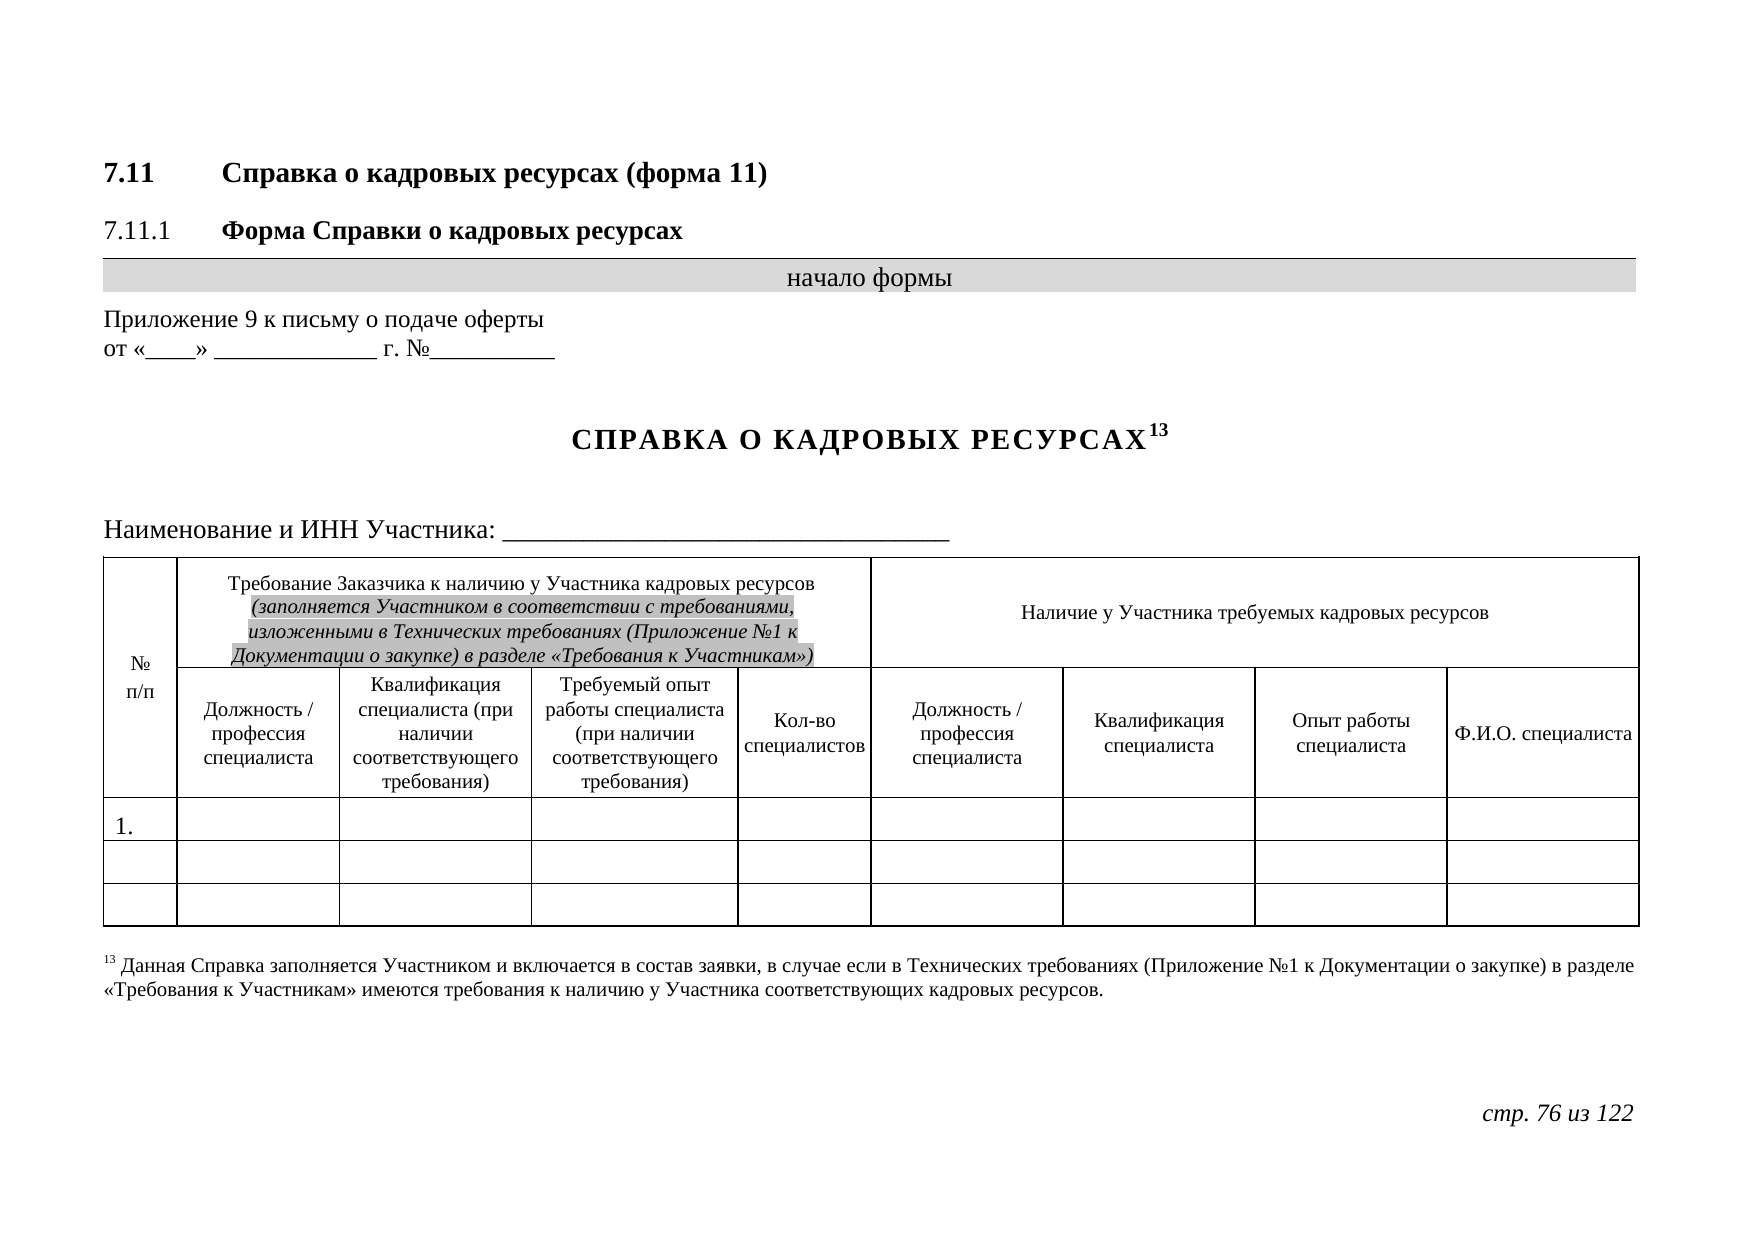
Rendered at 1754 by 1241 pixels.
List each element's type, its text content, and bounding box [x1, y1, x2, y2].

table_cell [178, 841, 339, 882]
table_cell [872, 841, 1062, 882]
table_cell Опыт работы специалиста [1256, 668, 1446, 797]
text Справка о кадровых ресурсах [103, 418, 1636, 457]
table_cell [104, 798, 176, 840]
table_cell Ф.И.О. специалиста [1448, 668, 1638, 797]
table_cell [872, 884, 1062, 925]
table_cell [532, 884, 737, 925]
text начало формы [103, 259, 1636, 292]
table_header Наличие у Участника требуемых кадровых ресурсов [872, 558, 1638, 667]
table_cell [1064, 841, 1254, 882]
table_cell [872, 798, 1062, 840]
table_cell Кол-во специалистов [739, 668, 870, 797]
table_cell [1448, 841, 1638, 882]
table_cell Квалификация специалиста (при наличии соответствующего требования) [340, 668, 531, 797]
table_cell [739, 798, 870, 840]
subtitle Справка о кадровых ресурсах (форма 11) [103, 156, 1636, 189]
text Форма Справки о кадровых ресурсах [103, 214, 1636, 245]
table_cell Должность / профессия специалиста [178, 668, 339, 797]
table_cell Требуемый опыт работы специалиста (при наличии соответствующего требования) [532, 668, 737, 797]
table_cell [739, 884, 870, 925]
text Наименование и ИНН Участника: _________________________________ [103, 513, 1636, 544]
table_cell [104, 841, 176, 882]
table_cell [1256, 884, 1446, 925]
table_cell Должность / профессия специалиста [872, 668, 1062, 797]
table_header № п/п [104, 558, 176, 797]
table_cell [340, 841, 531, 882]
table_cell [1064, 798, 1254, 840]
table_cell [340, 798, 531, 840]
table_cell [178, 798, 339, 840]
table_cell Квалификация специалиста [1064, 668, 1254, 797]
table_cell [1256, 841, 1446, 882]
table_cell [532, 841, 737, 882]
text Приложение 9 к письму о подаче оферты от «____» _____________ г. №__________ [103, 304, 1636, 362]
table_cell [739, 841, 870, 882]
table_cell [340, 884, 531, 925]
table_cell [1448, 798, 1638, 840]
table_header Требование Заказчика к наличию у Участника кадровых ресурсов (заполняется Участником в соответствии с требованиями, изложенными в Технических требованиях (Приложение №1 к Документации о закупке) в разделе «Требования к Участникам») [178, 558, 870, 667]
table_cell [532, 798, 737, 840]
table_cell [178, 884, 339, 925]
table_cell [1256, 798, 1446, 840]
table_cell [1448, 884, 1638, 925]
table_cell [1064, 884, 1254, 925]
table_cell [104, 884, 176, 925]
